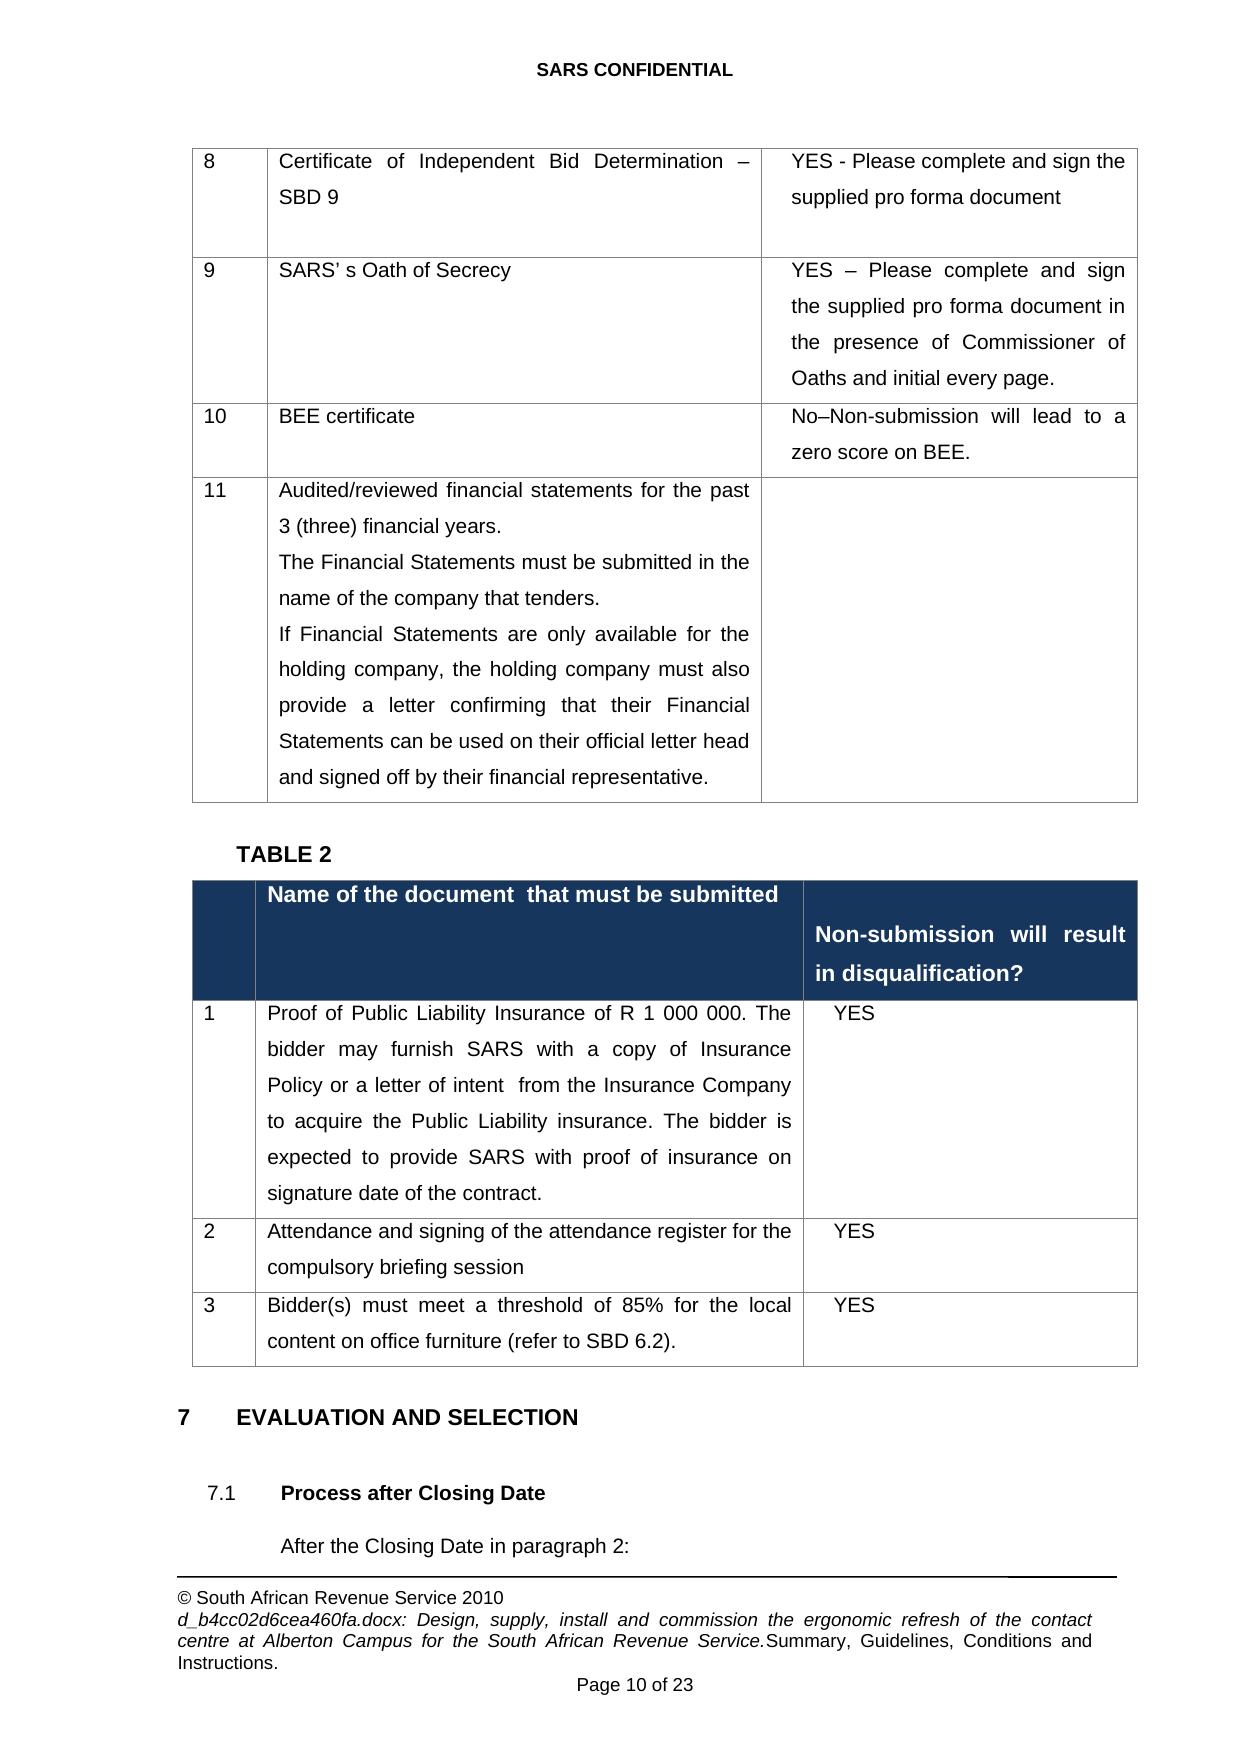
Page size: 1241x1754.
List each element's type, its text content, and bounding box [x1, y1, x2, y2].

table_cell YES - Please complete and sign the supplied pro forma document [762, 149, 1137, 257]
table_cell SARS’ s Oath of Secrecy [268, 258, 761, 402]
table_cell 10 [193, 404, 267, 477]
table_cell 2 [193, 1219, 255, 1292]
table_cell [762, 478, 1137, 802]
table_cell 1 [193, 1001, 255, 1217]
table_header [193, 881, 255, 1000]
table_cell YES – Please complete and sign the supplied pro forma document in the presence of Commissioner of Oaths and initial every page. [762, 258, 1137, 402]
table_cell BEE certificate [268, 404, 761, 477]
text After the Closing Date in paragraph 2: [280, 1534, 1092, 1558]
table_cell 9 [193, 258, 267, 402]
table_cell Proof of Public Liability Insurance of R 1 000 000. The bidder may furnish SARS with a copy of Insurance Policy or a letter of intent from the Insurance Company to acquire the Public Liability insurance. The bidder is expected to provide SARS with proof of insurance on signature date of the contract. [256, 1001, 803, 1217]
table_cell 11 [193, 478, 267, 802]
table_cell 3 [193, 1293, 255, 1366]
table_cell No–Non-submission will lead to a zero score on BEE. [762, 404, 1137, 477]
text EVALUATION AND SELECTION [177, 1404, 1092, 1431]
table_cell Audited/reviewed financial statements for the past 3 (three) financial years. The Financial Statements must be submitted in the name of the company that tenders. If Financial Statements are only available for the holding company, the holding company must also provide a letter confirming that their Financial Statements can be used on their official letter head and signed off by their financial representative. [268, 478, 761, 802]
table_cell Attendance and signing of the attendance register for the compulsory briefing session [256, 1219, 803, 1292]
table_cell 8 [193, 149, 267, 257]
table_cell Bidder(s) must meet a threshold of 85% for the local content on office furniture (refer to SBD 6.2). [256, 1293, 803, 1366]
table_cell YES [804, 1219, 1137, 1292]
text Process after Closing Date [207, 1481, 1092, 1505]
table_header Name of the document that must be submitted [256, 881, 803, 1000]
table_cell YES [804, 1293, 1137, 1366]
table_header Non-submission will result in disqualification? [804, 881, 1137, 1000]
table_cell YES [804, 1001, 1137, 1217]
table_cell Certificate of Independent Bid Determination – SBD 9 [268, 149, 761, 257]
list Table 2 [236, 841, 1092, 867]
